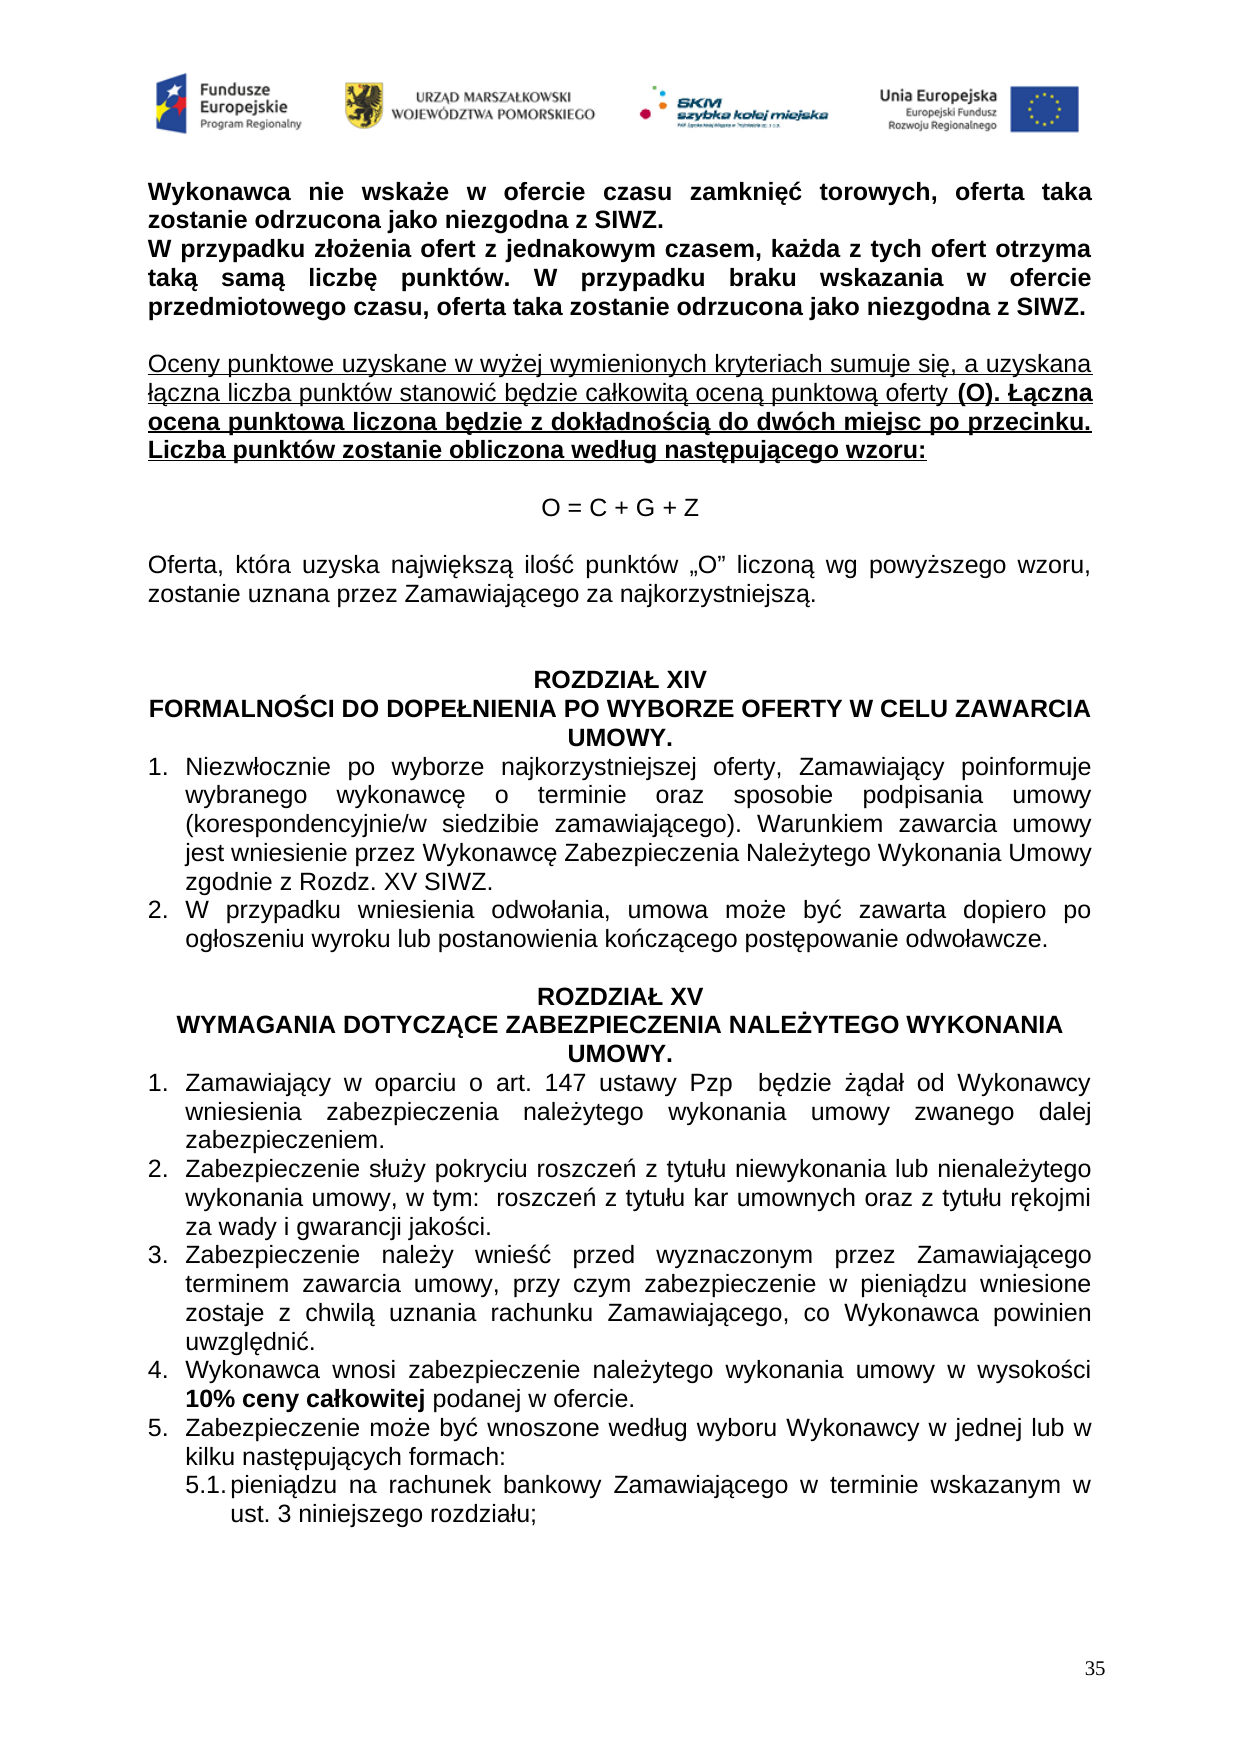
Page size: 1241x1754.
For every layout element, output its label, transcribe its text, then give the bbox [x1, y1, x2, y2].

text ROZDZIAŁ XV [148, 981, 1093, 1010]
list Zabezpieczenie służy pokryciu roszczeń z tytułu niewykonania lub nienależytego wykonania umowy, w tym: roszczeń z tytułu kar umownych oraz z tytułu rękojmi za wady i gwarancji jakości. [148, 1154, 1093, 1240]
picture [147, 73, 1093, 148]
text Oferta, która uzyska największą ilość punktów „O” liczoną wg powyższego wzoru, zostanie uznana przez Zamawiającego za najkorzystniejszą. [148, 550, 1093, 608]
text W przypadku złożenia ofert z jednakowym czasem, każda z tych ofert otrzyma taką samą liczbę punktów. W przypadku braku wskazania w ofercie przedmiotowego czasu, oferta taka zostanie odrzucona jako niezgodna z SIWZ. [148, 234, 1093, 320]
text Oceny punktowe uzyskane w wyżej wymienionych kryteriach sumuje się, a uzyskana łączna liczba punktów stanowić będzie całkowitą oceną punktową oferty (O). Łączna ocena punktowa liczona będzie z dokładnością do dwóch miejsc po przecinku. Liczba punktów zostanie obliczona według następującego wzoru: [148, 404, 1093, 464]
list Wykonawca wnosi zabezpieczenie należytego wykonania umowy w wysokości 10% ceny całkowitej podanej w ofercie. [148, 1355, 1093, 1413]
list W przypadku wniesienia odwołania, umowa może być zawarta dopiero po ogłoszeniu wyroku lub postanowienia kończącego postępowanie odwoławcze. [148, 895, 1093, 953]
list Zabezpieczenie może być wnoszone według wyboru Wykonawcy w jednej lub w kilku następujących formach: [148, 1413, 1093, 1470]
text ROZDZIAŁ XIV [148, 665, 1093, 694]
list Zamawiający w oparciu o art. 147 ustawy Pzp będzie żądał od Wykonawcy wniesienia zabezpieczenia należytego wykonania umowy zwanego dalej zabezpieczeniem. [148, 1068, 1093, 1154]
text Oceny punktowe uzyskane w wyżej wymienionych kryteriach sumuje się, a uzyskana łączna liczba punktów stanowić będzie całkowitą oceną punktową oferty (O). Łączna ocena punktowa liczona będzie z dokładnością do dwóch miejsc po przecinku. Liczba punktów zostanie obliczona według następującego wzoru: [148, 349, 1093, 374]
list pieniądzu na rachunek bankowy Zamawiającego w terminie wskazanym w ust. 3 niniejszego rozdziału; [185, 1470, 1093, 1528]
text FORMALNOŚCI DO DOPEŁNIENIA PO WYBORZE OFERTY W CELU ZAWARCIA UMOWY. [148, 694, 1093, 751]
list Zabezpieczenie należy wnieść przed wyznaczonym przez Zamawiającego terminem zawarcia umowy, przy czym zabezpieczenie w pieniądzu wniesione zostaje z chwilą uznania rachunku Zamawiającego, co Wykonawca powinien uwzględnić. [148, 1240, 1093, 1355]
text WYMAGANIA DOTYCZĄCE ZABEZPIECZENIA NALEŻYTEGO WYKONANIA UMOWY. [148, 1010, 1093, 1068]
list Niezwłocznie po wyborze najkorzystniejszej oferty, Zamawiający poinformuje wybranego wykonawcę o terminie oraz sposobie podpisania umowy (korespondencyjnie/w siedzibie zamawiającego). Warunkiem zawarcia umowy jest wniesienie przez Wykonawcę Zabezpieczenia Należytego Wykonania Umowy zgodnie z Rozdz. XV SIWZ. [148, 751, 1093, 895]
text Oceny punktowe uzyskane w wyżej wymienionych kryteriach sumuje się, a uzyskana łączna liczba punktów stanowić będzie całkowitą oceną punktową oferty (O). Łączna ocena punktowa liczona będzie z dokładnością do dwóch miejsc po przecinku. Liczba punktów zostanie obliczona według następującego wzoru: [148, 375, 1093, 403]
text O = C + G + Z [148, 493, 1093, 521]
